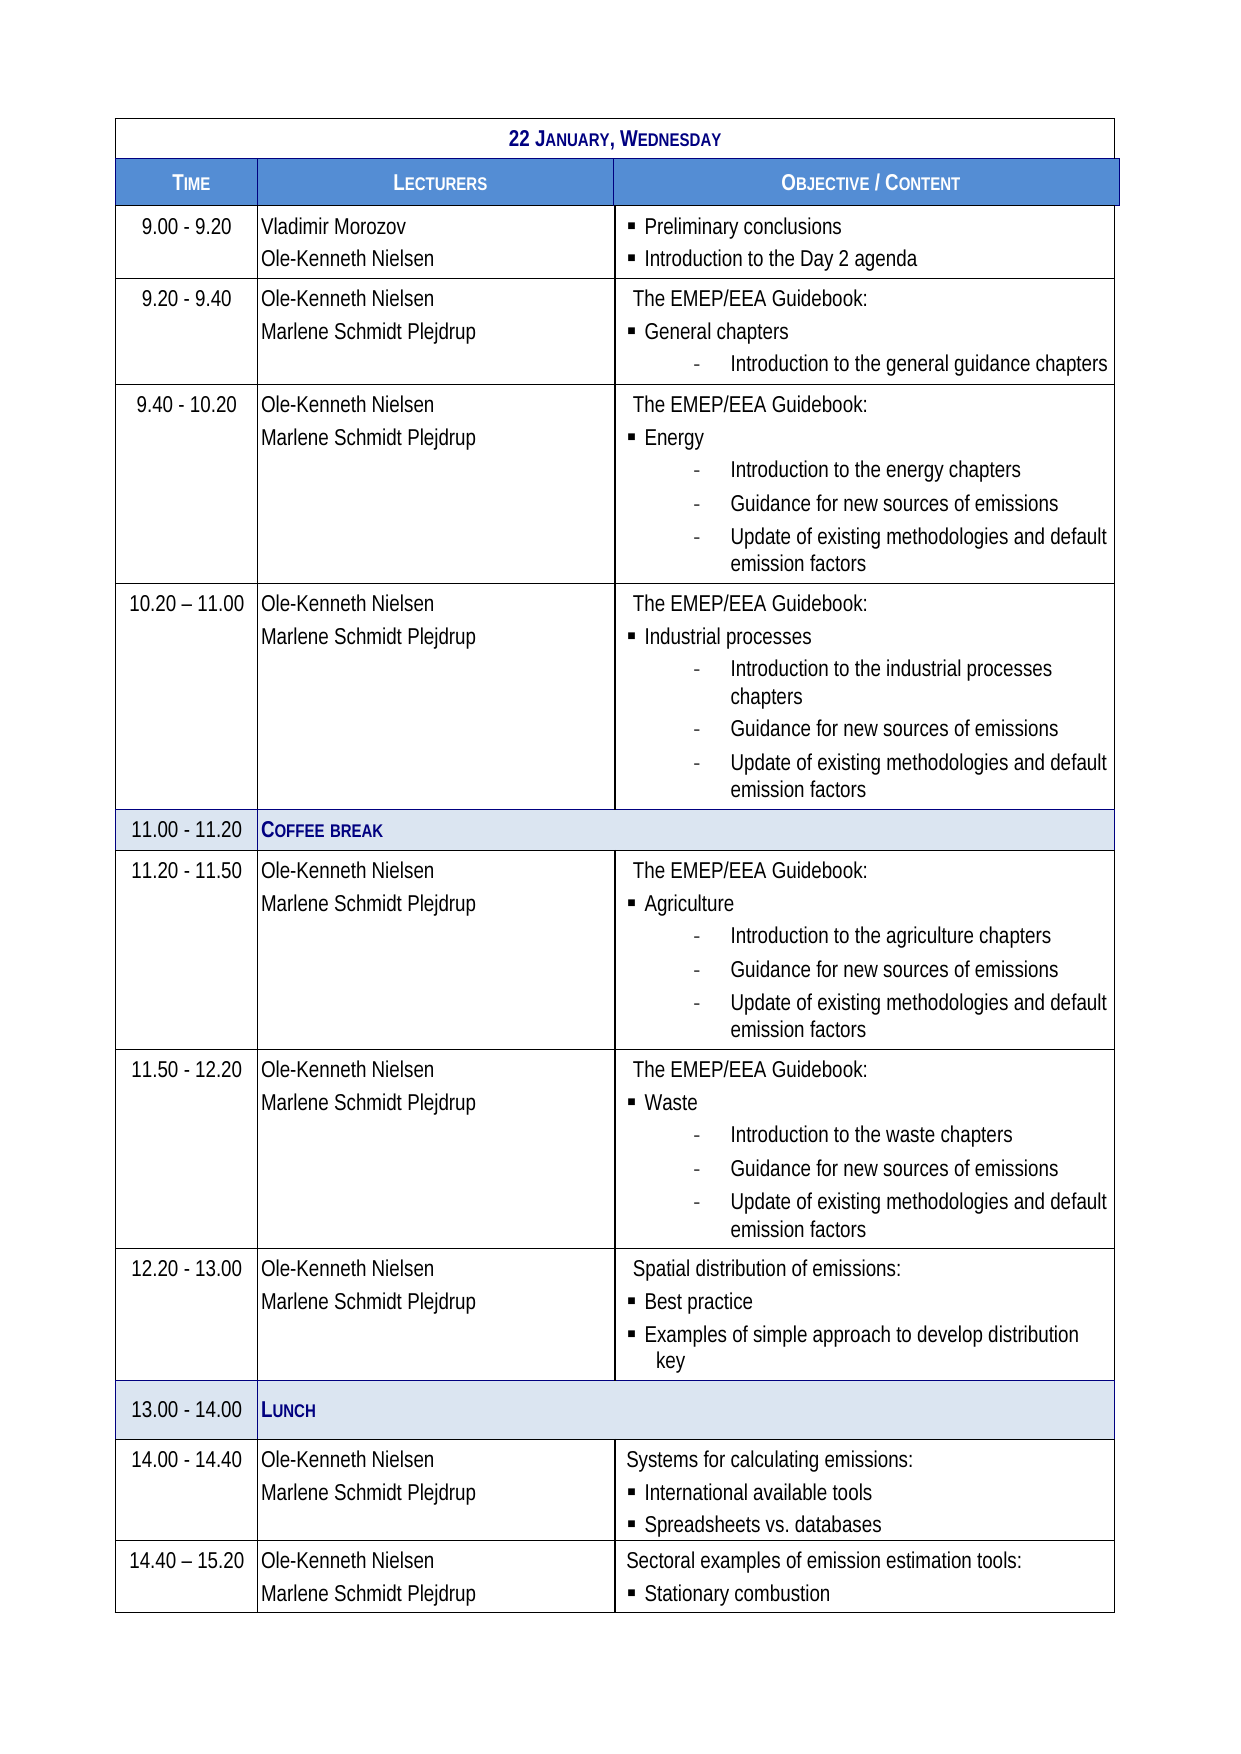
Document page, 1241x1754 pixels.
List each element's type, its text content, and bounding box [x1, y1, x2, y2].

table_cell Ole-Kenneth Nielsen Marlene Schmidt Plejdrup [258, 385, 614, 583]
table_cell Time [116, 159, 257, 205]
table_cell Systems for calculating emissions: International available tools Spreadsheets vs. databases [616, 1440, 1114, 1539]
table_cell The EMEP/EEA Guidebook: Industrial processes Introduction to the industrial processes chapters Guidance for new sources of emissions Update of existing methodologies and default emission factors [616, 584, 1114, 808]
table_cell The EMEP/EEA Guidebook: Energy Introduction to the energy chapters Guidance for new sources of emissions Update of existing methodologies and default emission factors [616, 385, 1114, 583]
table_cell 12.20 - 13.00 [116, 1249, 257, 1379]
table_cell Ole-Kenneth Nielsen Marlene Schmidt Plejdrup [258, 279, 614, 384]
table_cell 9.00 - 9.20 [116, 206, 257, 278]
table_cell 10.20 – 11.00 [116, 584, 257, 808]
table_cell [258, 1541, 614, 1612]
table_cell Lunch [258, 1381, 1114, 1439]
table_cell Ole-Kenneth Nielsen Marlene Schmidt Plejdrup [258, 1249, 614, 1379]
table_cell 9.40 - 10.20 [116, 385, 257, 583]
table_cell Preliminary conclusions Introduction to the Day 2 agenda [616, 206, 1114, 278]
table_cell 14.40 – 15.20 [116, 1541, 257, 1612]
table_cell Ole-Kenneth Nielsen Marlene Schmidt Plejdrup [258, 1440, 614, 1539]
table_cell Coffee break [258, 810, 1114, 850]
table_cell 11.00 - 11.20 [116, 810, 257, 850]
table_cell Lecturers [258, 159, 613, 205]
table_cell 11.50 - 12.20 [116, 1050, 257, 1248]
table_cell 13.00 - 14.00 [116, 1381, 257, 1439]
table_cell Objective / Content [614, 159, 1119, 205]
table_cell The EMEP/EEA Guidebook: Waste Introduction to the waste chapters Guidance for new sources of emissions Update of existing methodologies and default emission factors [616, 1050, 1114, 1248]
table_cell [616, 1541, 1114, 1612]
table_cell The EMEP/EEA Guidebook: General chapters Introduction to the general guidance chapters [616, 279, 1114, 384]
table_cell Spatial distribution of emissions: Best practice Examples of simple approach to develop distribution key [616, 1249, 1114, 1379]
table_cell Ole-Kenneth Nielsen Marlene Schmidt Plejdrup [258, 851, 614, 1049]
table_header 22 January, Wednesday [116, 119, 1114, 158]
table_cell Vladimir Morozov Ole-Kenneth Nielsen [258, 206, 614, 278]
table_cell 11.20 - 11.50 [116, 851, 257, 1049]
table_cell 14.00 - 14.40 [116, 1440, 257, 1539]
table_cell Ole-Kenneth Nielsen Marlene Schmidt Plejdrup [258, 584, 614, 808]
table_cell 9.20 - 9.40 [116, 279, 257, 384]
table_cell The EMEP/EEA Guidebook: Agriculture Introduction to the agriculture chapters Guidance for new sources of emissions Update of existing methodologies and default emission factors [616, 851, 1114, 1049]
table_cell Ole-Kenneth Nielsen Marlene Schmidt Plejdrup [258, 1050, 614, 1248]
